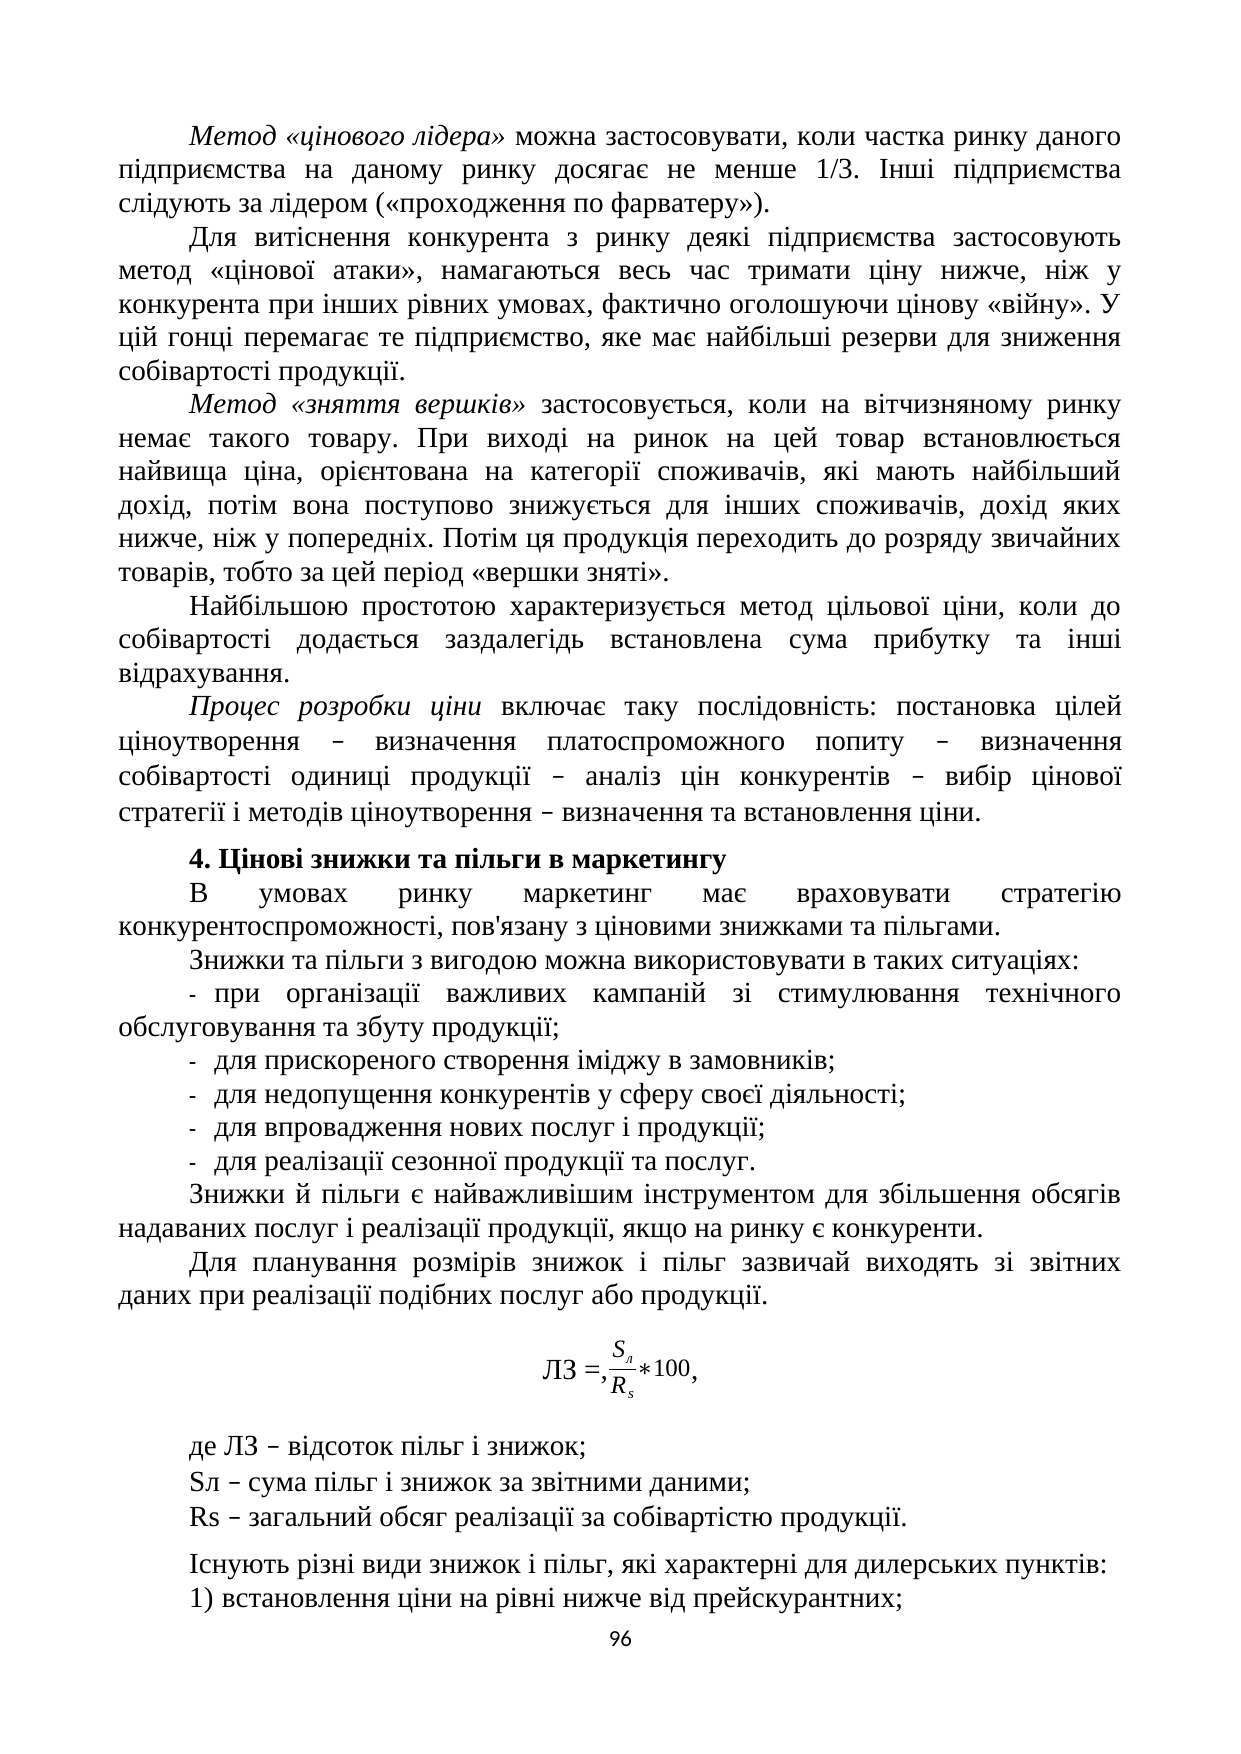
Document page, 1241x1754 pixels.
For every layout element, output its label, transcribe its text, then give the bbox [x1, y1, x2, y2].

text Знижки й пільги є найважливішим інструментом для збільшення обсягів надаваних послуг і реалізації продукції, якщо на ринку є конкуренти. [118, 1177, 1122, 1244]
text Для витіснення конкурента з ринку деякі підприємства застосовують метод «цінової атаки», намагаються весь час тримати ціну нижче, ніж у конкурента при інших рівних умовах, фактично оголошуючи цінову «війну». У цій гонці перемагає те підприємство, яке має найбільші резерви для зниження собівартості продукції. [118, 219, 1122, 386]
text Для планування розмірів знижок і пільг зазвичай виходять зі звітних даних при реалізації подібних послуг або продукції. [118, 1244, 1122, 1311]
list для впровадження нових послуг і продукції; [118, 1109, 1122, 1143]
list при організації важливих кампаній зі стимулювання технічного обслуговування та збуту продукції; [118, 975, 1122, 1042]
text де ЛЗ – відсоток пільг і знижок; [118, 1427, 1122, 1463]
text Метод «цінового лідера» можна застосовувати, коли частка ринку даного підприємства на даному ринку досягає не менше 1/3. Інші підприємства слідують за лідером («проходження по фарватеру»). [118, 118, 1122, 219]
text 4. Цінові знижки та пільги в маркетингу [118, 841, 1122, 875]
text В умовах ринку маркетинг має враховувати стратегію конкурентоспроможності, пов'язану з ціновими знижками та пільгами. [118, 875, 1122, 942]
text Найбільшою простотою характеризується метод цільової ціни, коли до собівартості додається заздалегідь встановлена ​​сума прибутку та інші відрахування. [118, 588, 1122, 688]
text Rs – загальний обсяг реалізації за собівартістю продукції. [118, 1498, 1122, 1534]
text Метод «зняття вершків» застосовується, коли на вітчизняному ринку немає такого товару. При виході на ринок на цей товар встановлюється найвища ціна, орієнтована на категорії споживачів, які мають найбільший дохід, потім вона поступово знижується для інших споживачів, дохід яких нижче, ніж у попередніх. Потім ця продукція переходить до розряду звичайних товарів, тобто за цей період «вершки зняті». [118, 386, 1122, 588]
list для прискореного створення іміджу в замовників; [118, 1042, 1122, 1076]
text Sл – сума пільг і знижок за звітними даними; [118, 1463, 1122, 1498]
text ЛЗ =,, [118, 1336, 1122, 1402]
text Процес розробки ціни включає таку послідовність: постановка цілей ціноутворення – визначення платоспроможного попиту – визначення собівартості одиниці продукції – аналіз цін конкурентів – вибір цінової стратегії і методів ціноутворення – визначення та встановлення ціни. [118, 688, 1122, 829]
text Знижки та пільги з вигодою можна використовувати в таких ситуаціях: [118, 942, 1122, 975]
list встановлення ціни на рівні нижче від прейскурантних; [118, 1580, 1122, 1614]
list для реалізації сезонної продукції та послуг. [118, 1143, 1122, 1177]
list для недопущення конкурентів у сферу своєї діяльності; [118, 1076, 1122, 1109]
text Існують різні види знижок і пільг, які характерні для дилерських пунктів: [118, 1547, 1122, 1580]
